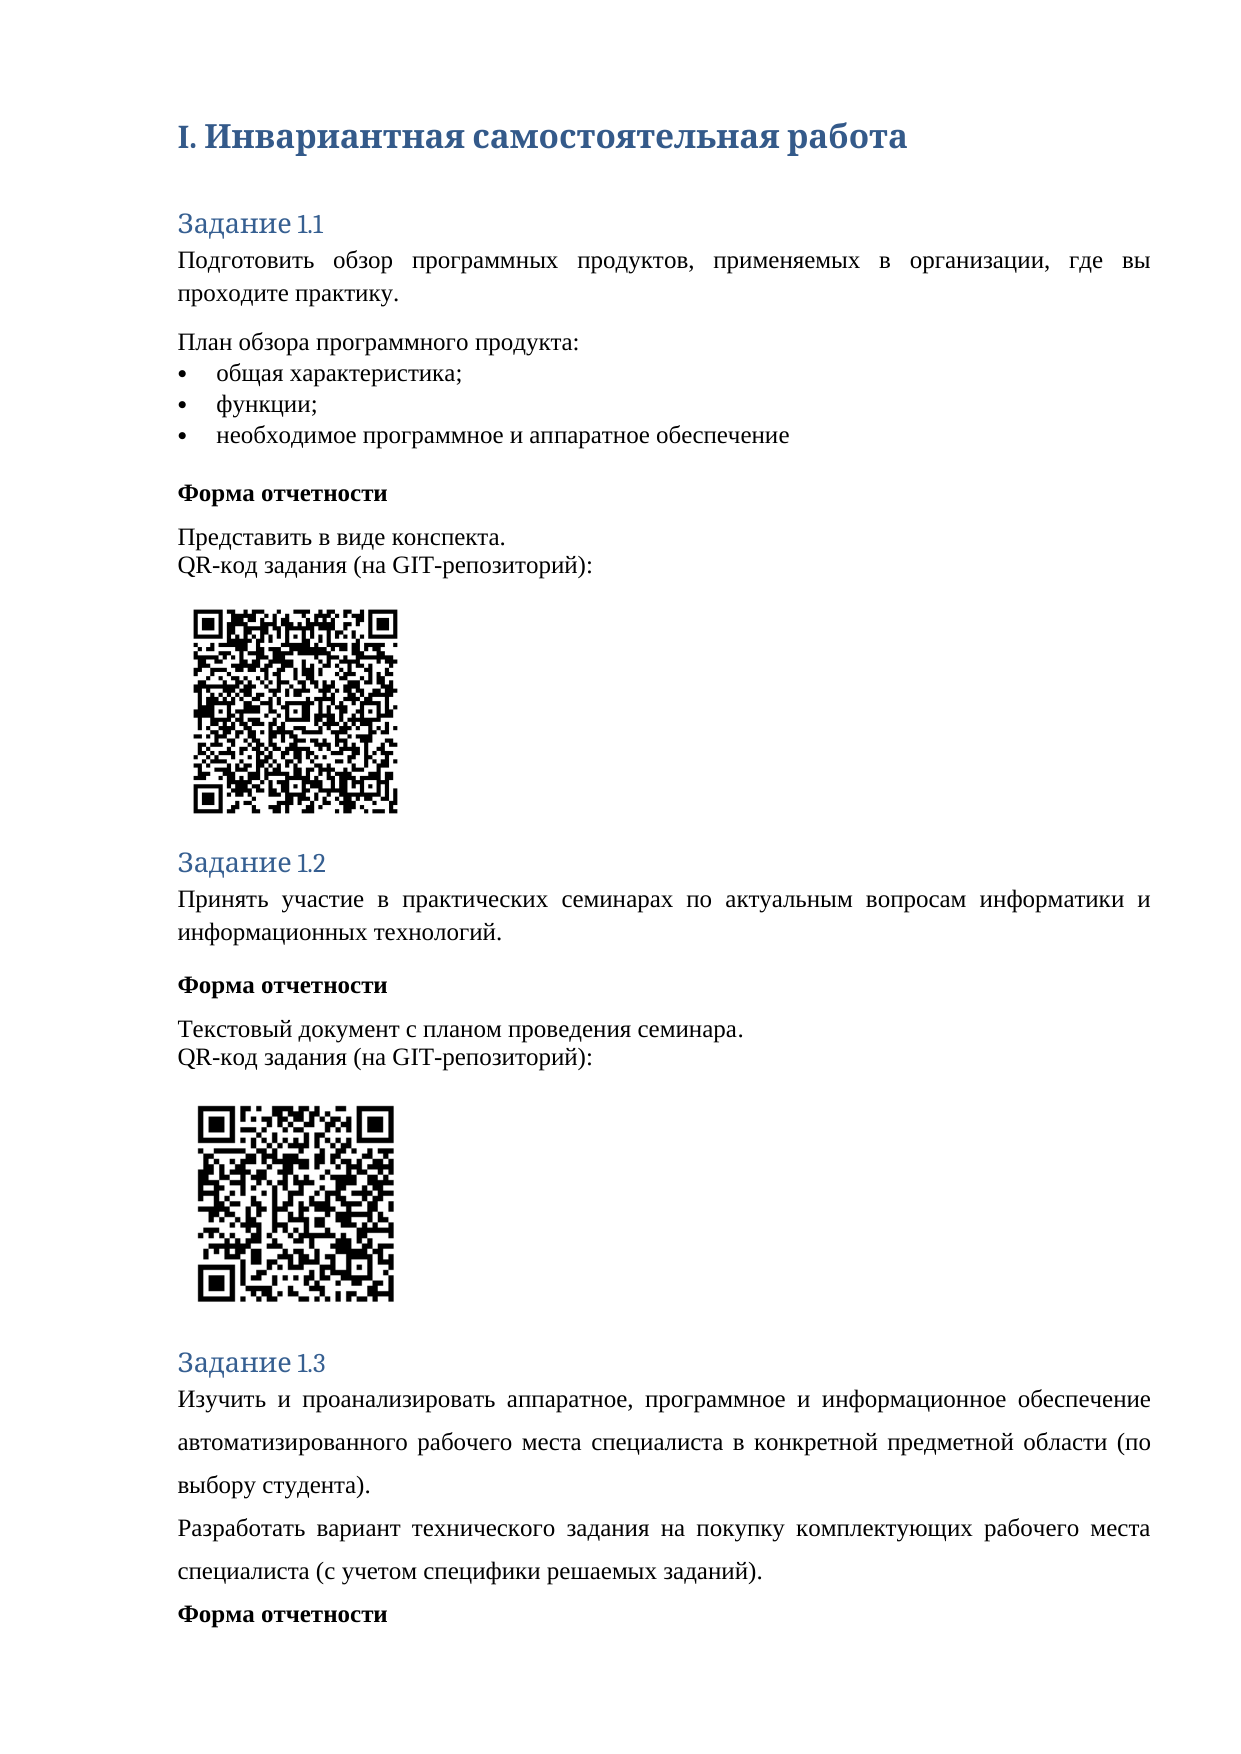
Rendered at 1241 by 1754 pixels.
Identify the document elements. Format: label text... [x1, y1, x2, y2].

picture [177, 1085, 415, 1323]
subtitle Задание 1.1 [177, 209, 1152, 241]
text Подготовить обзор программных продуктов, применяемых в организации, где вы проходите практику. [177, 245, 1152, 307]
text QR-код задания (на GIT-репозиторий): [177, 1042, 1152, 1071]
text Принять участие в практических семинарах по актуальным вопросам информатики и информационных технологий. [177, 884, 1152, 945]
text Текстовый документ с планом проведения семинара. [177, 1014, 1152, 1042]
text Форма отчетности [177, 478, 1152, 507]
text QR-код задания (на GIT-репозиторий): [177, 550, 1152, 579]
list необходимое программное и аппаратное обеспечение [179, 418, 1152, 449]
subtitle Задание 1.3 [177, 1348, 1152, 1379]
text Представить в виде конспекта. [177, 522, 1152, 550]
text Форма отчетности [177, 1599, 1152, 1628]
list общая характеристика; [179, 356, 1152, 387]
text Разработать вариант технического задания на покупку комплектующих рабочего места специалиста (с учетом специфики решаемых заданий). [177, 1513, 1152, 1585]
subtitle I. Инвариантная самостоятельная работа [177, 118, 1152, 156]
text Форма отчетности [177, 971, 1152, 999]
picture [177, 593, 414, 830]
text Изучить и проанализировать аппаратное, программное и информационное обеспечение автоматизированного рабочего места специалиста в конкретной предметной области (по выбору студента). [177, 1384, 1152, 1499]
subtitle Задание 1.2 [177, 848, 1152, 879]
text План обзора программного продукта: [177, 327, 1152, 356]
list функции; [179, 387, 1152, 418]
